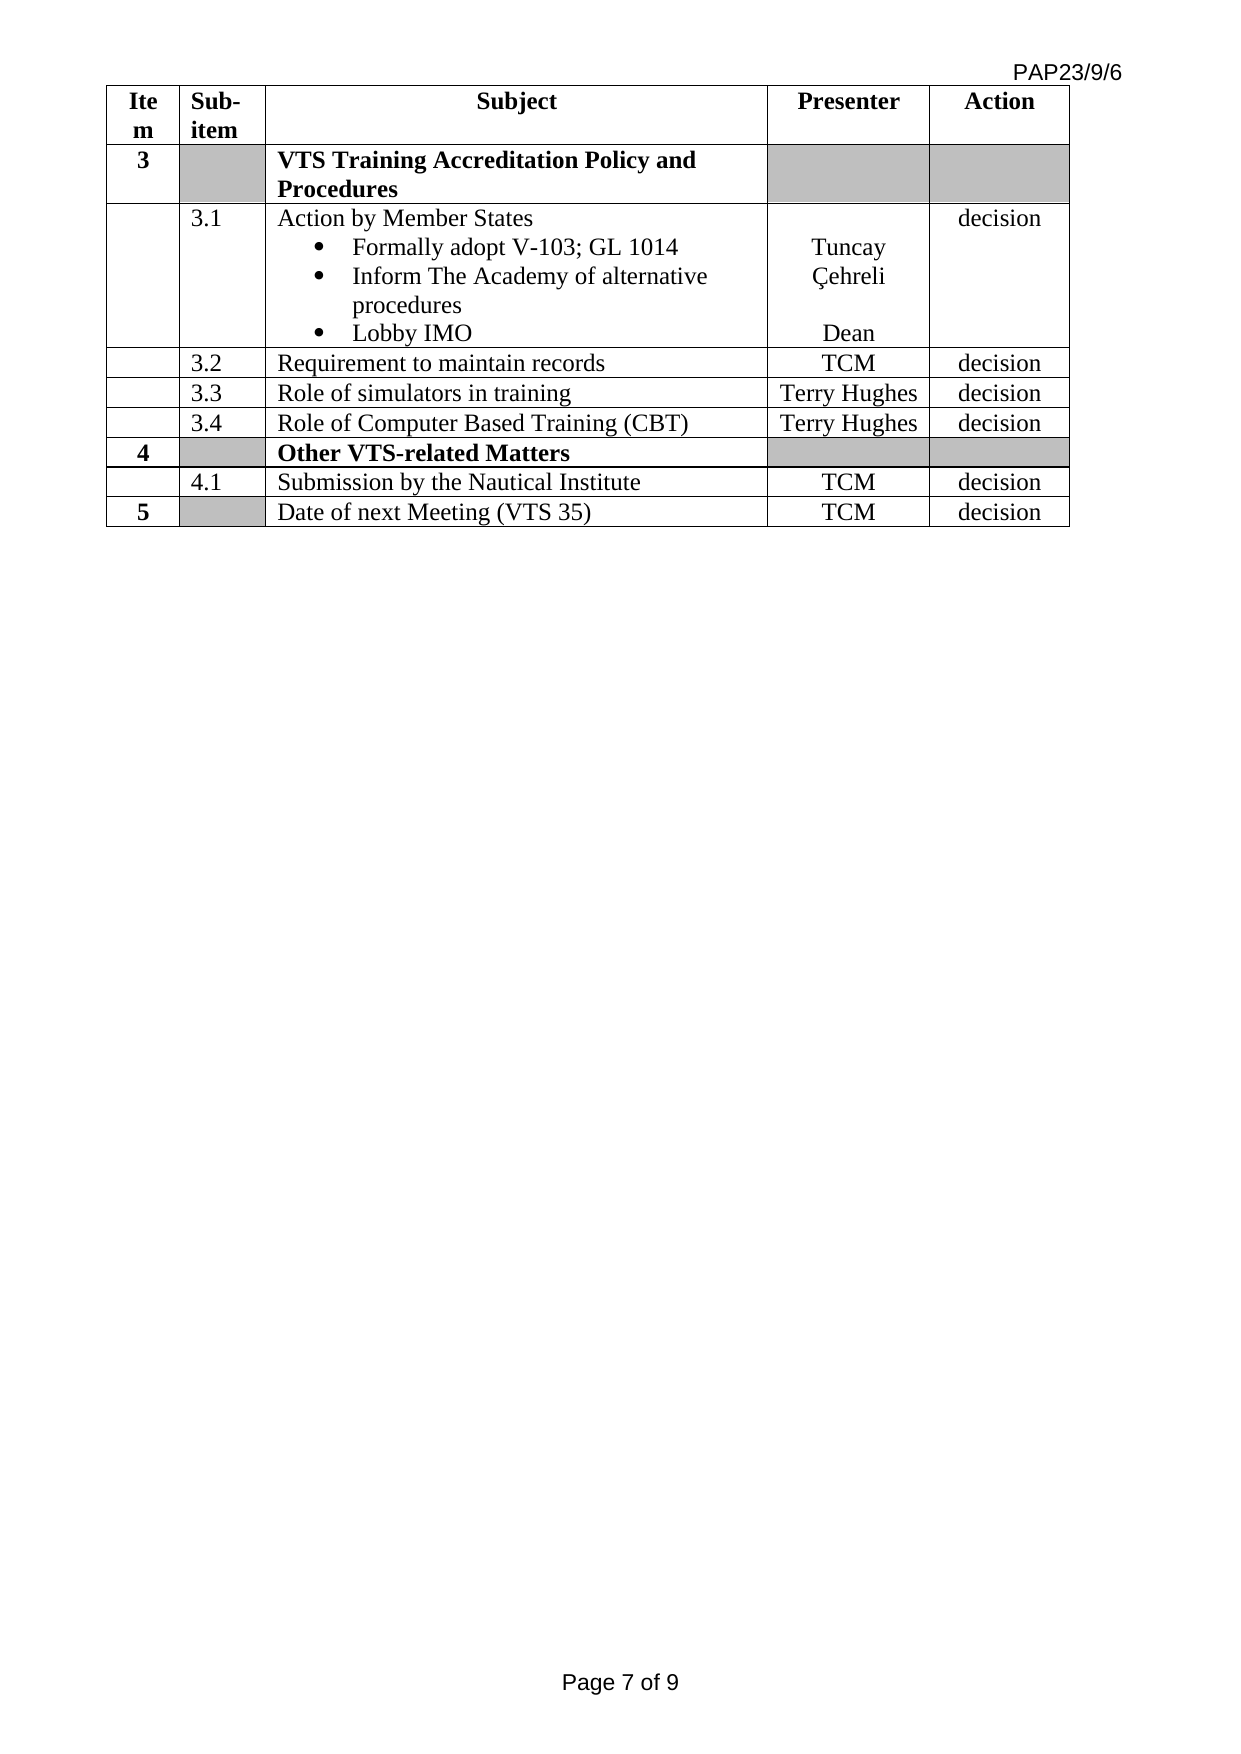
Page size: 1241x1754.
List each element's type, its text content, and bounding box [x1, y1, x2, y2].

table_cell TCM [768, 468, 929, 496]
table_cell [107, 468, 179, 496]
table_cell Action by Member States Formally adopt V-103; GL 1014 Inform The Academy of alternative procedures Lobby IMO [266, 204, 767, 347]
table_cell [107, 408, 179, 437]
table_cell decision [930, 378, 1069, 407]
table_cell TCM [768, 348, 929, 377]
table_cell [107, 378, 179, 407]
table_cell Submission by the Nautical Institute [266, 468, 767, 496]
table_cell 5 [107, 497, 179, 526]
table_cell decision [930, 408, 1069, 437]
table_cell Terry Hughes [768, 408, 929, 437]
table_cell 3.1 [180, 204, 265, 347]
table_header Sub-item [180, 86, 265, 144]
table_cell 4.1 [180, 468, 265, 496]
table_cell Terry Hughes [768, 378, 929, 407]
table_cell [768, 145, 929, 202]
table_cell decision [930, 204, 1069, 347]
table_cell [768, 438, 929, 466]
table_cell Role of Computer Based Training (CBT) [266, 408, 767, 437]
table_cell 3.2 [180, 348, 265, 377]
table_header Action [930, 86, 1069, 144]
table_cell [107, 204, 179, 347]
table_cell Requirement to maintain records [266, 348, 767, 377]
table_cell 3.4 [180, 408, 265, 437]
table_cell [180, 145, 265, 202]
table_cell Tuncay Çehreli Dean [768, 204, 929, 347]
table_cell decision [930, 348, 1069, 377]
table_cell decision [930, 468, 1069, 496]
table_header Presenter [768, 86, 929, 144]
table_cell Other VTS-related Matters [266, 438, 767, 466]
table_cell 3.3 [180, 378, 265, 407]
table_cell TCM [768, 497, 929, 526]
table_cell [107, 348, 179, 377]
table_cell [930, 145, 1069, 202]
table_header Subject [266, 86, 767, 144]
table_cell [930, 438, 1069, 466]
table_cell VTS Training Accreditation Policy and Procedures [266, 145, 767, 202]
table_cell Role of simulators in training [266, 378, 767, 407]
table_cell 4 [107, 438, 179, 466]
table_header Item [107, 86, 179, 144]
table_cell [180, 438, 265, 466]
table_cell decision [930, 497, 1069, 526]
table_cell [180, 497, 265, 526]
table_cell 3 [107, 145, 179, 202]
table_cell Date of next Meeting (VTS 35) [266, 497, 767, 526]
